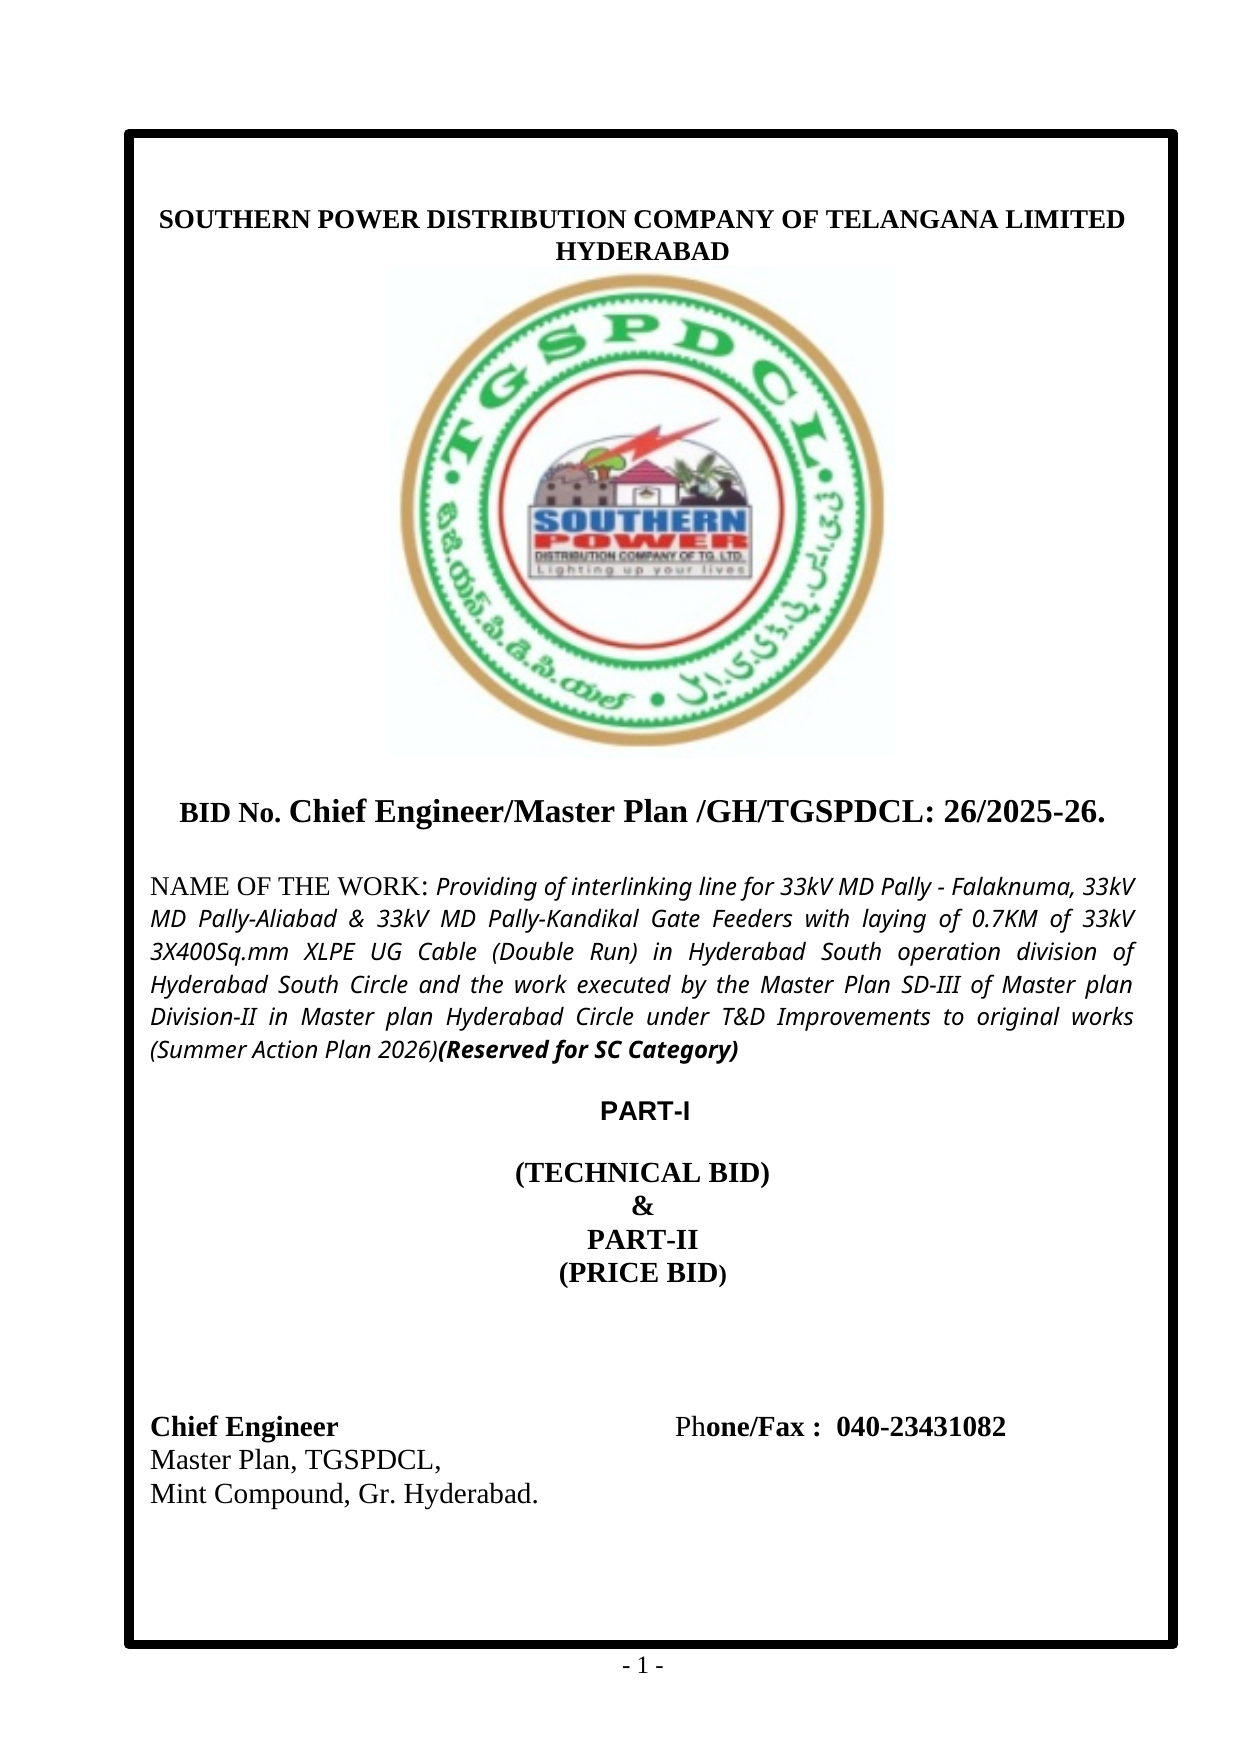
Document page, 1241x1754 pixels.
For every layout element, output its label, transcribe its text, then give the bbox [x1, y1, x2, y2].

text Master Plan, TGSPDCL, [150, 1442, 1135, 1476]
text BID No. Chief Engineer/Master Plan /GH/TGSPDCL: 26/2025-26. [150, 791, 1135, 830]
text Chief Engineer Phone/Fax : 040-23431082 [150, 1409, 1135, 1442]
text NAME OF THE WORK: Providing of interlinking line for 33kV MD Pally - Falaknuma, 33kV MD Pally-Aliabad & 33kV MD Pally-Kandikal Gate Feeders with laying of 0.7KM of 33kV 3X400Sq.mm XLPE UG Cable (Double Run) in Hyderabad South operation division of Hyderabad South Circle and the work executed by the Master Plan SD-III of Master plan Division-II in Master plan Hyderabad Circle under T&D Improvements to original works (Summer Action Plan 2026)(Reserved for SC Category) [150, 868, 1135, 1065]
text PART-II [150, 1222, 1135, 1256]
text (PRICE BID) [150, 1256, 1135, 1289]
text SOUTHERN POWER DISTRIBUTION COMPANY OF TELANGANA LIMITED [150, 204, 1135, 235]
text PART-I [525, 1094, 1135, 1126]
text HYDERABAD [150, 235, 1135, 266]
text (TECHNICAL BID) [150, 1155, 1135, 1188]
text Mint Compound, Gr. Hyderabad. [150, 1476, 1135, 1509]
picture [390, 266, 895, 758]
text & [150, 1188, 1135, 1222]
